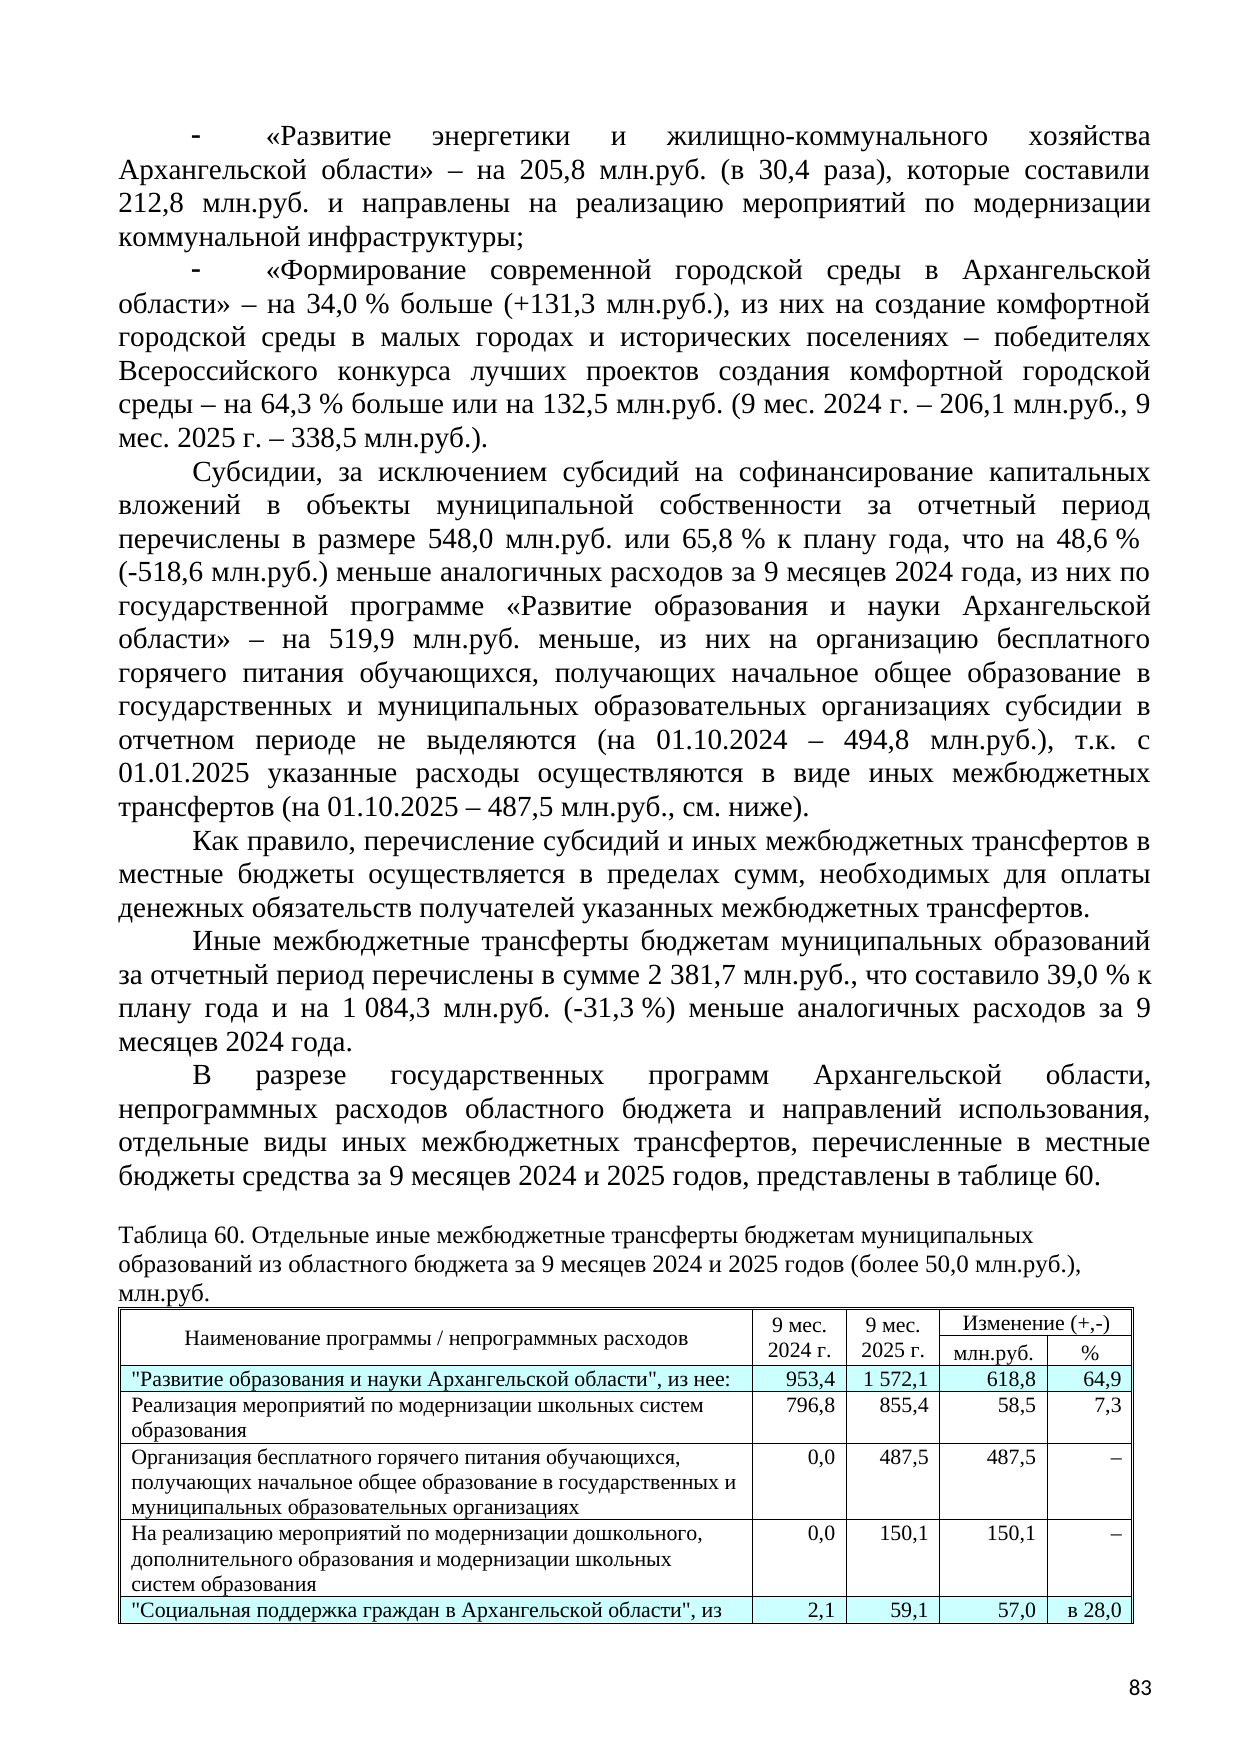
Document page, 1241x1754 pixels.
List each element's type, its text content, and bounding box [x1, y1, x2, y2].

text Таблица 60. Отдельные иные межбюджетные трансферты бюджетам муниципальных образований из областного бюджета за 9 месяцев 2024 и 2025 годов (более 50,0 млн.руб.), млн.руб. [118, 1220, 1152, 1307]
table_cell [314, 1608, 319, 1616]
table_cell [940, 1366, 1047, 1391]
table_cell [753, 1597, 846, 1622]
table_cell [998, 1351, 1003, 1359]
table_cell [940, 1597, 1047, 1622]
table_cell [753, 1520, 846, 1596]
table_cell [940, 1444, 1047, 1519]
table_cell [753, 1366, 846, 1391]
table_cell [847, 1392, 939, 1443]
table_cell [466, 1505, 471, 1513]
text Иные межбюджетные трансферты бюджетам муниципальных образований за отчетный период перечислены в сумме 2 381,7 млн.руб., что составило 39,0 % к плану года и на 1 084,3 млн.руб. (-31,3 %) меньше аналогичных расходов за 9 месяцев 2024 года. [118, 923, 1152, 1057]
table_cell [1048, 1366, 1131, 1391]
text Как правило, перечисление субсидий и иных межбюджетных трансфертов в местные бюджеты осуществляется в пределах сумм, необходимых для оплаты денежных обязательств получателей указанных межбюджетных трансфертов. [118, 823, 1152, 923]
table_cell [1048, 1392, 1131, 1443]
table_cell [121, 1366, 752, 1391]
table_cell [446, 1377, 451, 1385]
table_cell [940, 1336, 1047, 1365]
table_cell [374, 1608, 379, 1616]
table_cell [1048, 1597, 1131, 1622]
text В разрезе государственных программ Архангельской области, непрограммных расходов областного бюджета и направлений использования, отдельные виды иных межбюджетных трансфертов, перечисленные в местные бюджеты средства за 9 месяцев 2024 и 2025 годов, представлены в таблице 60. [118, 1057, 1152, 1192]
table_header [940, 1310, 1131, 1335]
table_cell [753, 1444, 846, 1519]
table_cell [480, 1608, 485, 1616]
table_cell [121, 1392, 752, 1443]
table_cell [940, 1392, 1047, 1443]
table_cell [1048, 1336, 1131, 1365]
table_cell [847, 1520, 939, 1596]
text «Развитие энергетики и жилищно-коммунального хозяйства Архангельской области» – на 205,8 млн.руб. (в 30,4 раза), которые составили 212,8 млн.руб. и направлены на реализацию мероприятий по модернизации коммунальной инфраструктуры; [118, 118, 1152, 252]
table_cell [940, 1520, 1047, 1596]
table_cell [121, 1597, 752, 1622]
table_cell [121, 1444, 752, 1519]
text Субсидии, за исключением субсидий на софинансирование капитальных вложений в объекты муниципальной собственности за отчетный период перечислены в размере 548,0 млн.руб. или 65,8 % к плану года, что на 48,6 % (-518,6 млн.руб.) меньше аналогичных расходов за 9 месяцев 2024 года, из них по государственной программе «Развитие образования и науки Архангельской области» – на 519,9 млн.руб. меньше, из них на организацию бесплатного горячего питания обучающихся, получающих начальное общее образование в государственных и муниципальных образовательных организациях субсидии в отчетном периоде не выделяются (на 01.10.2024 – 494,8 млн.руб.), т.к. с 01.01.2025 указанные расходы осуществляются в виде иных межбюджетных трансфертов (на 01.10.2025 – 487,5 млн.руб., см. ниже). [118, 454, 1152, 823]
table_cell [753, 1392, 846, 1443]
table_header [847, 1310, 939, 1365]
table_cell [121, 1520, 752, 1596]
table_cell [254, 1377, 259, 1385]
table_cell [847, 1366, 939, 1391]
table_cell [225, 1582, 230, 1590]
text «Формирование современной городской среды в Архангельской области» – на 34,0 % больше (+131,3 млн.руб.), из них на создание комфортной городской среды в малых городах и исторических поселениях – победителях Всероссийского конкурса лучших проектов создания комфортной городской среды – на 64,3 % больше или на 132,5 млн.руб. (9 мес. 2024 г. – 206,1 млн.руб., 9 мес. 2025 г. – 338,5 млн.руб.). [118, 252, 1152, 454]
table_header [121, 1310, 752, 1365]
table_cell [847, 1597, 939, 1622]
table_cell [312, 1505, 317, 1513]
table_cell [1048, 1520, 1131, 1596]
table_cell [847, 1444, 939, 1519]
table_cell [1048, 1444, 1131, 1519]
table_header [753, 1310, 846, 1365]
